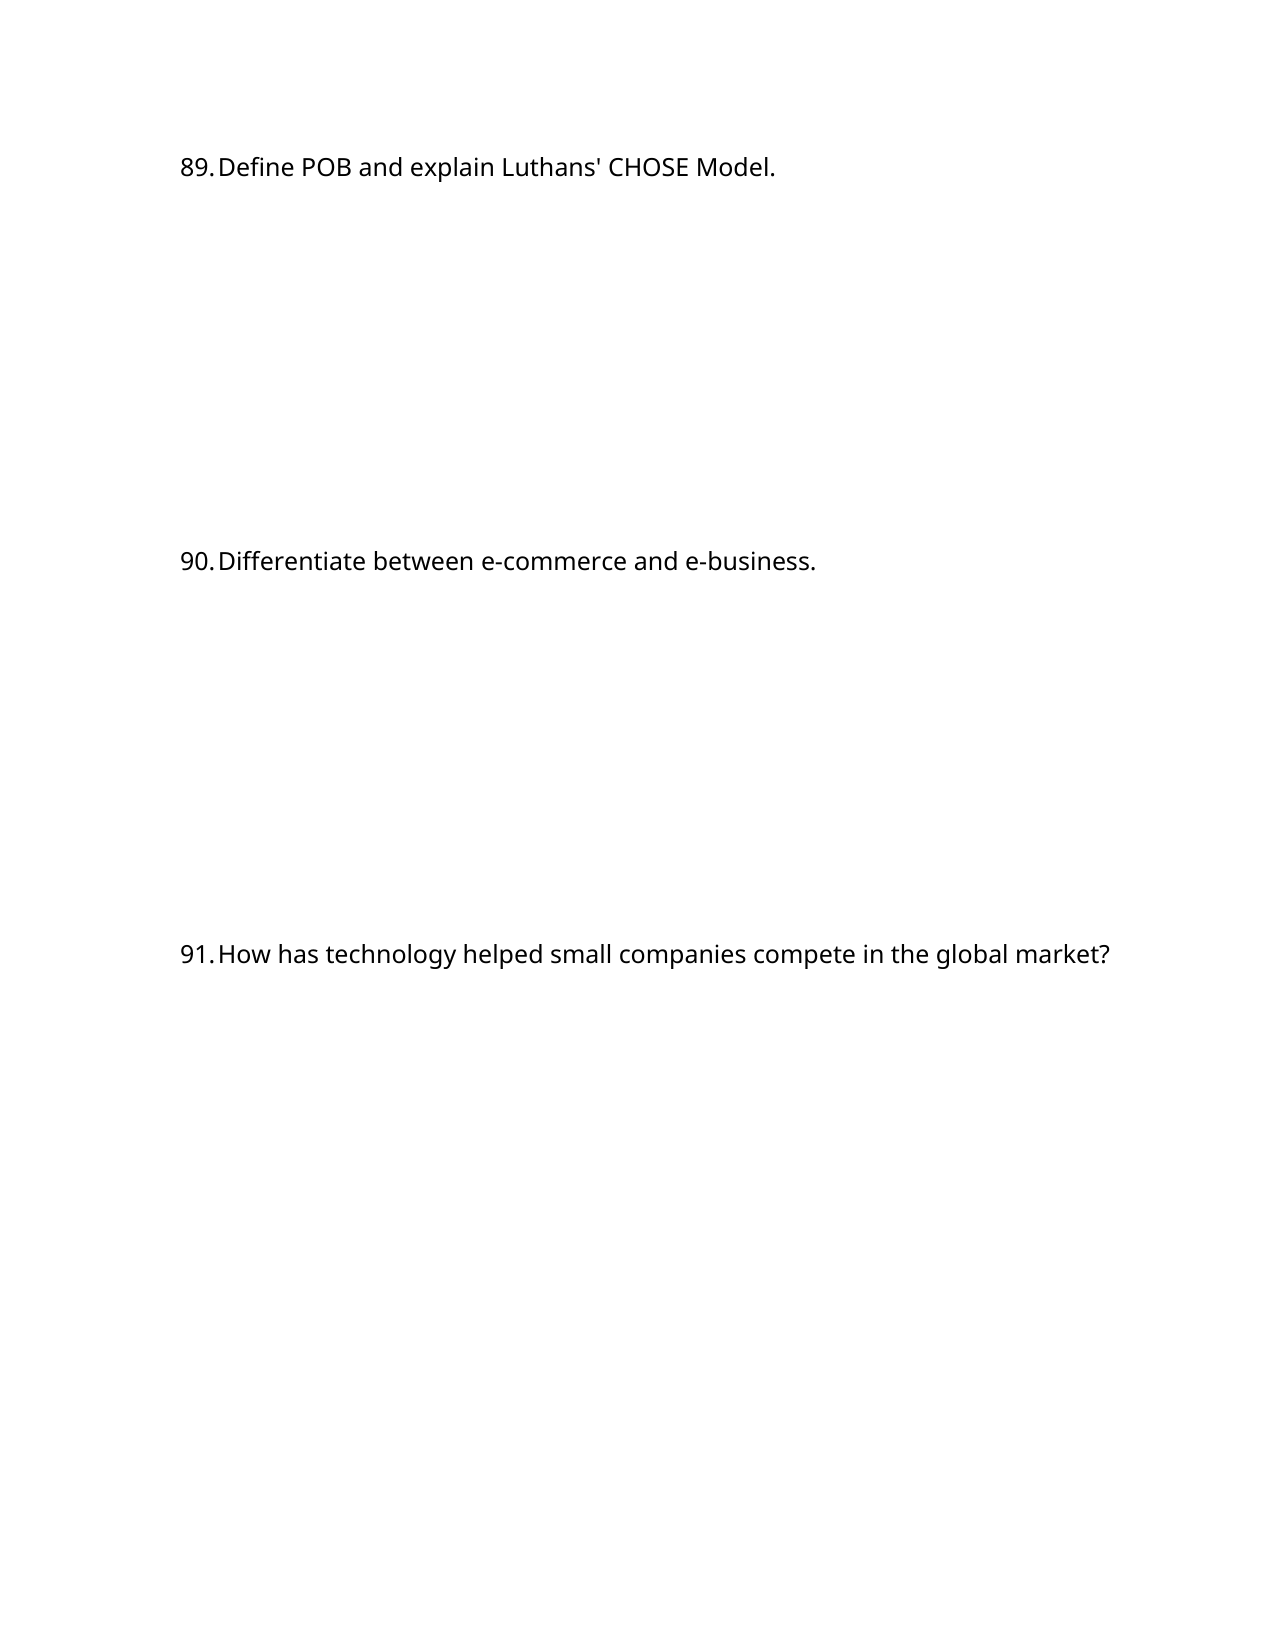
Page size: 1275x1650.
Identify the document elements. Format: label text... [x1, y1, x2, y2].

table_header Differentiate between e-commerce and e-business. [218, 544, 1125, 908]
table_header How has technology helped small companies compete in the global market? [218, 937, 1125, 1301]
table_header 89. [180, 150, 218, 514]
table_header 91. [180, 937, 218, 1301]
table_header 90. [180, 544, 218, 908]
table_header Define POB and explain Luthans' CHOSE Model. [218, 150, 1125, 514]
